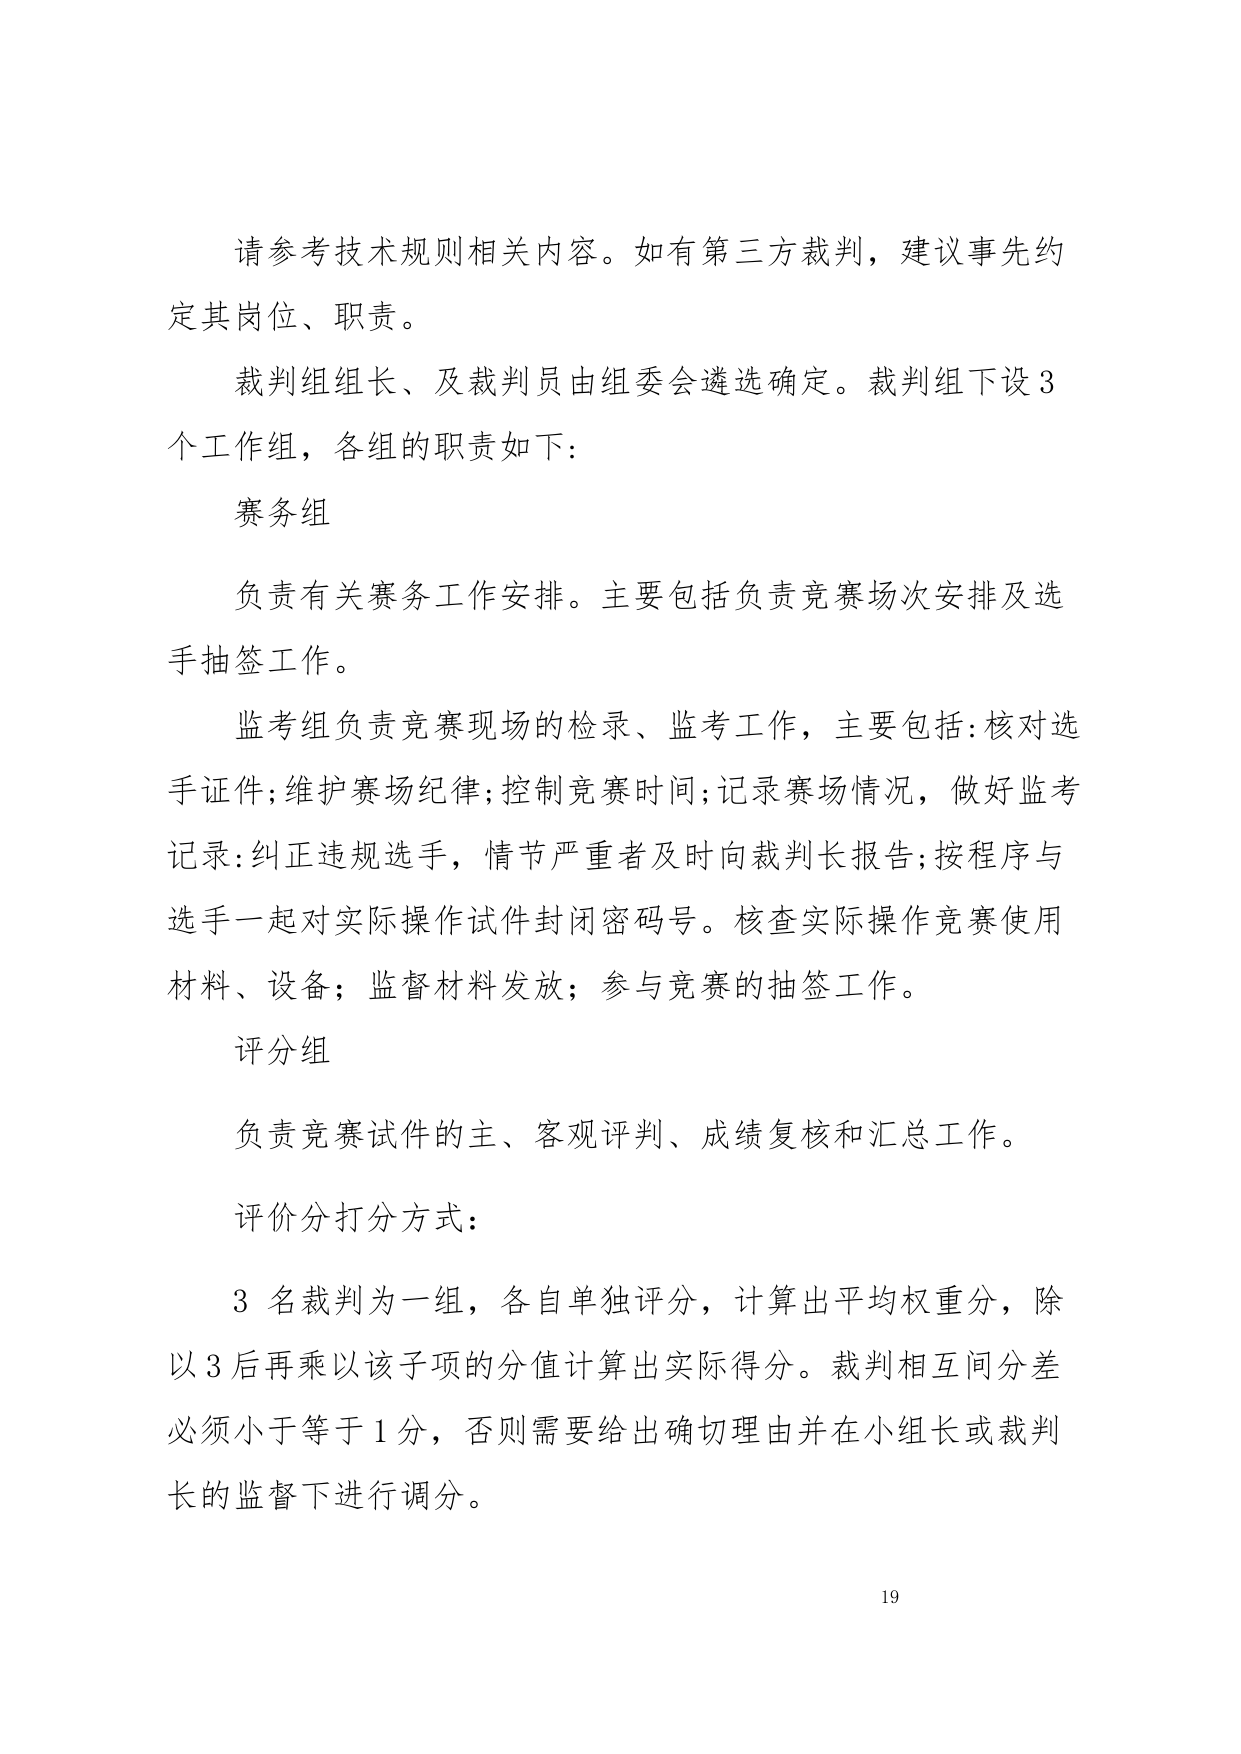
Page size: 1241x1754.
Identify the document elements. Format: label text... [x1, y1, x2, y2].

text 负责有关赛务工作安排。主要包括负责竞赛场次安排及选手抽签工作。 [165, 561, 1087, 691]
text 3 名裁判为一组，各自单独评分，计算出平均权重分，除以3后再乘以该子项的分值计算出实际得分。裁判相互间分差必须小于等于1分，否则需要给出确切理由并在小组长或裁判长的监督下进行调分。 [165, 1266, 1087, 1526]
text 请参考技术规则相关内容。如有第三方裁判，建议事先约定其岗位、职责。 [165, 217, 1087, 347]
text 评价分打分方式： [165, 1183, 1087, 1248]
text 裁判组组长、及裁判员由组委会遴选确定。裁判组下设3 个工作组，各组的职责如下: [165, 347, 1087, 477]
text 负责竞赛试件的主、客观评判、成绩复核和汇总工作。 [165, 1099, 1087, 1164]
text 评分组 [165, 1016, 1087, 1081]
text 监考组负责竞赛现场的检录、监考工作，主要包括:核对选手证件;维护赛场纪律;控制竞赛时间;记录赛场情况，做好监考记录:纠正违规选手，情节严重者及时向裁判长报告;按程序与选手一起对实际操作试件封闭密码号。核查实际操作竞赛使用材料、设备；监督材料发放；参与竞赛的抽签工作。 [165, 691, 1087, 1016]
text 赛务组 [165, 477, 1087, 542]
